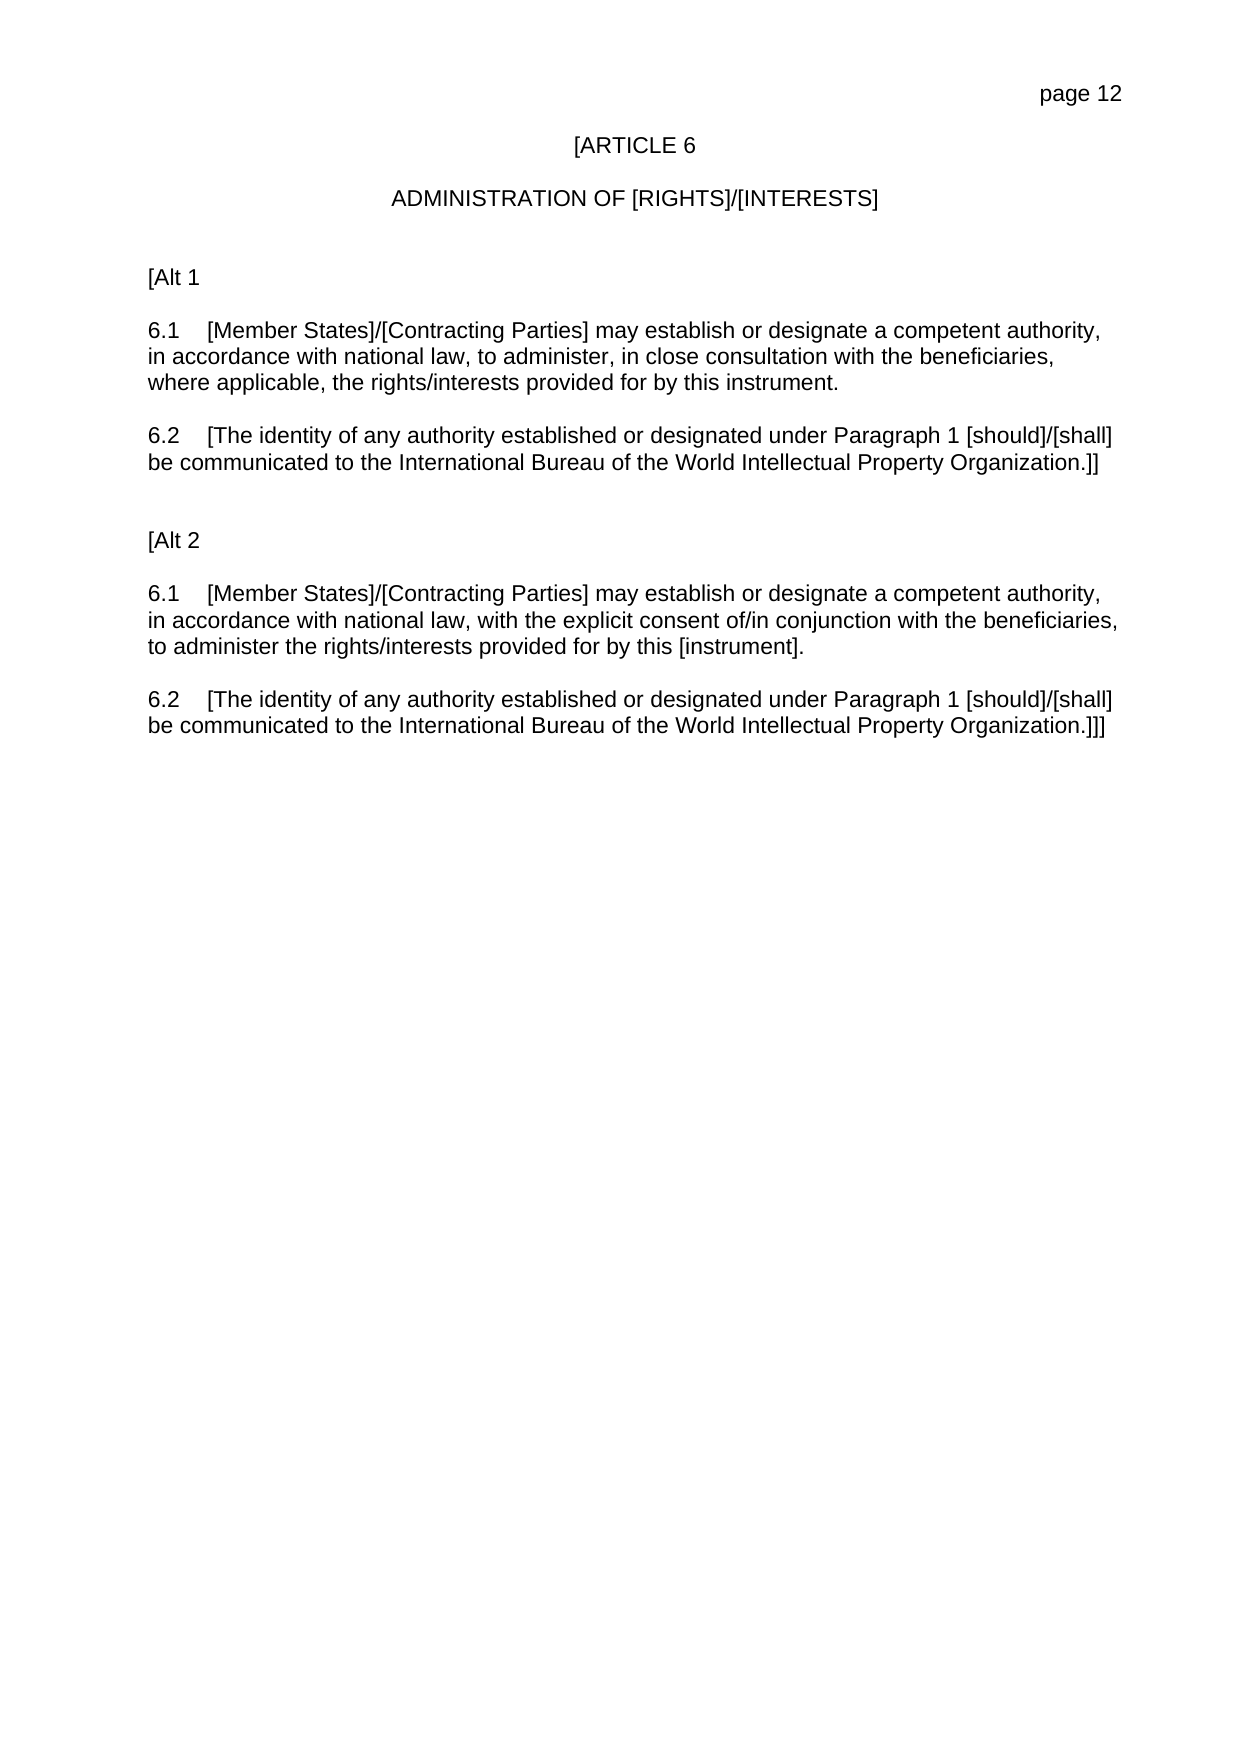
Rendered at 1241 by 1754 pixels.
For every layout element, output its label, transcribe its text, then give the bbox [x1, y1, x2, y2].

text [Alt 2 [148, 527, 1122, 554]
text 6.1 [Member States]/[Contracting Parties] may establish or designate a competent authority, in accordance with national law, with the explicit consent of/in conjunction with the beneficiaries, to administer the rights/interests provided for by this [instrument]. [148, 580, 1122, 659]
text ADMINISTRATION OF [RIGHTS]/[INTERESTS] [148, 185, 1122, 211]
text 6.2 [The identity of any authority established or designated under Paragraph 1 [should]/[shall] be communicated to the International Bureau of the World Intellectual Property Organization.]] [148, 422, 1122, 475]
text 6.1 [Member States]/[Contracting Parties] may establish or designate a competent authority, in accordance with national law, to administer, in close consultation with the beneficiaries, where applicable, the rights/interests provided for by this instrument. [148, 317, 1122, 396]
text [Alt 1 [148, 264, 1122, 290]
text [ARTICLE 6 [148, 132, 1122, 158]
text 6.2 [The identity of any authority established or designated under Paragraph 1 [should]/[shall] be communicated to the International Bureau of the World Intellectual Property Organization.]]] [148, 686, 1122, 738]
